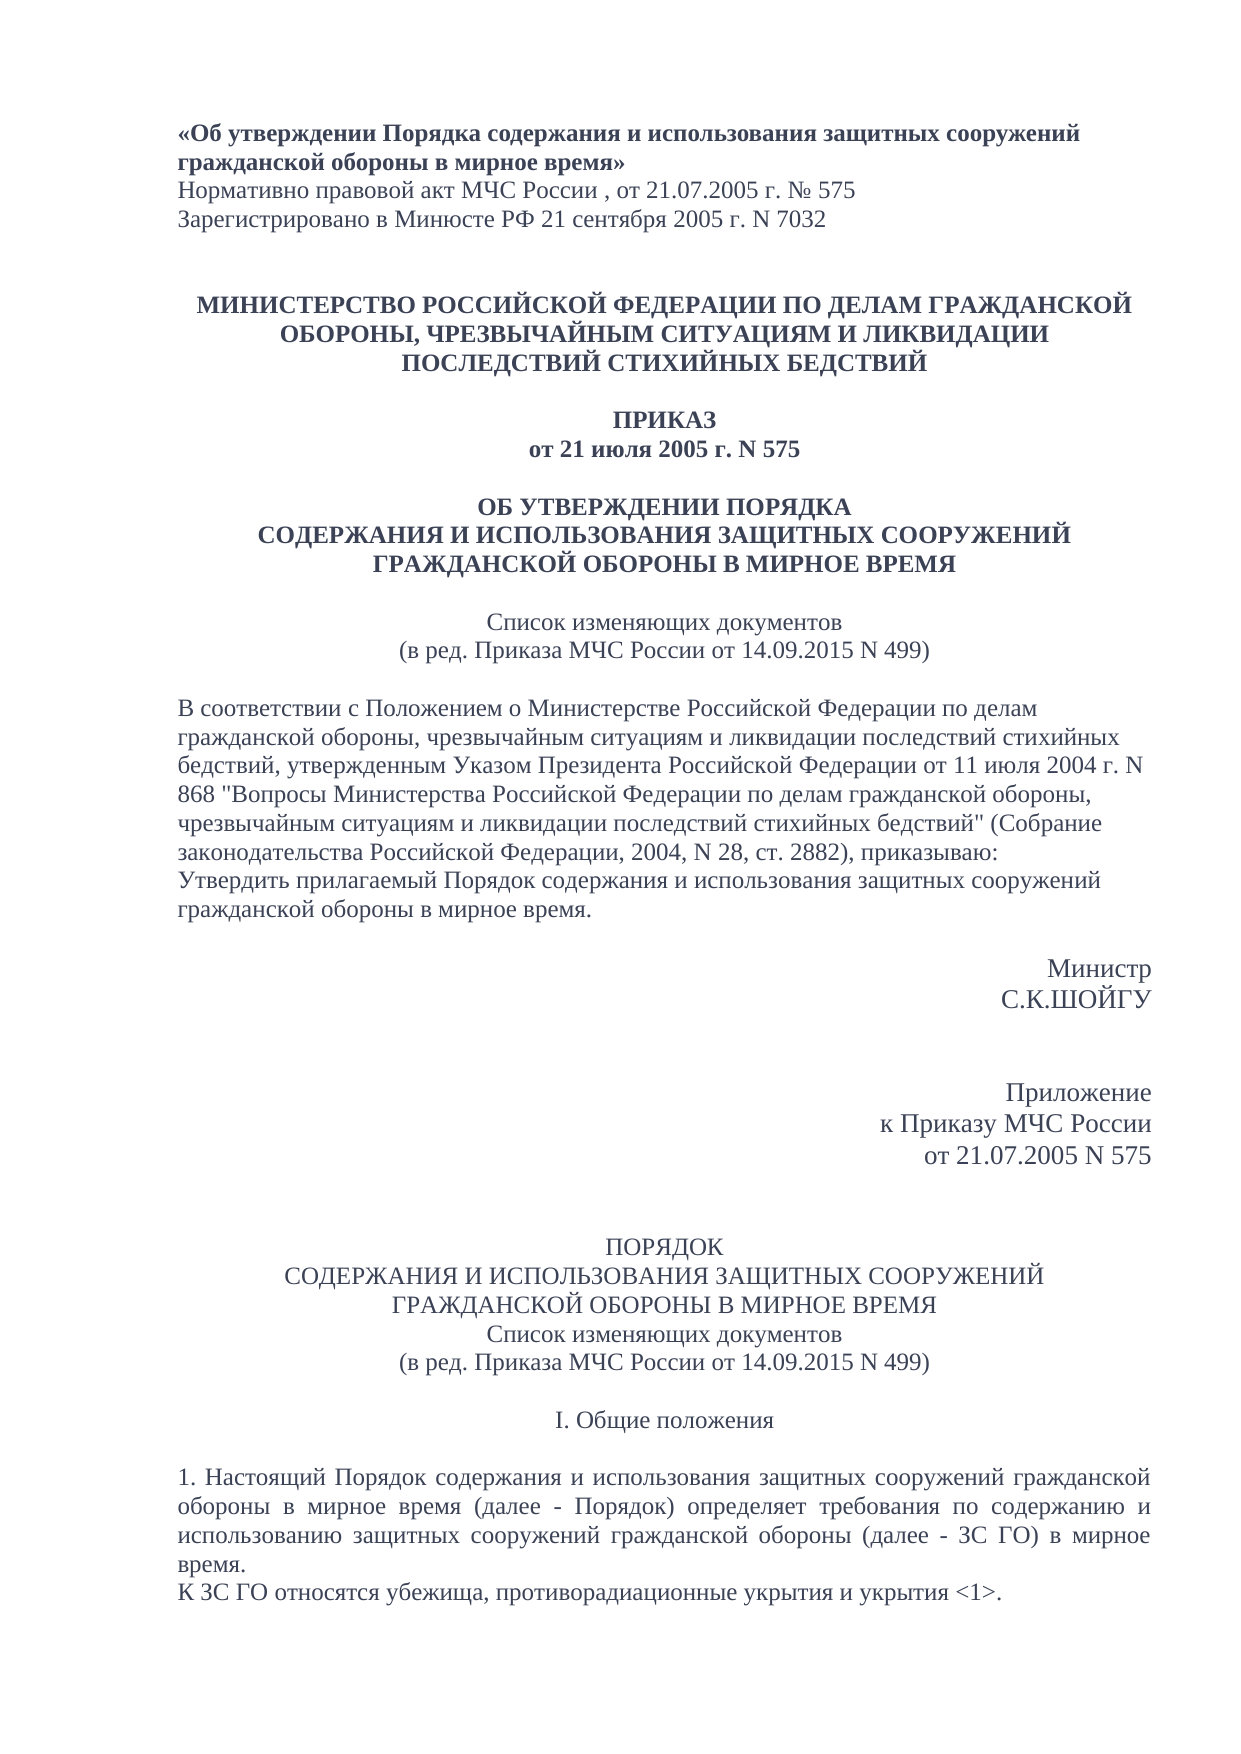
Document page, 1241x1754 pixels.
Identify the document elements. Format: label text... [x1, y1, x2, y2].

text Утвердить прилагаемый Порядок содержания и использования защитных сооружений гражданской обороны в мирное время. [177, 866, 1152, 923]
text СОДЕРЖАНИЯ И ИСПОЛЬЗОВАНИЯ ЗАЩИТНЫХ СООРУЖЕНИЙ [177, 521, 1152, 549]
text от 21 июля 2005 г. N 575 [177, 434, 1152, 463]
text ГРАЖДАНСКОЙ ОБОРОНЫ В МИРНОЕ ВРЕМЯ [177, 549, 1152, 578]
text Список изменяющих документов [177, 607, 1152, 636]
text к Приказу МЧС России [177, 1108, 1152, 1139]
text ГРАЖДАНСКОЙ ОБОРОНЫ В МИРНОЕ ВРЕМЯ [177, 1290, 1152, 1319]
text (в ред. Приказа МЧС России от 14.09.2015 N 499) [177, 636, 1152, 664]
text (в ред. Приказа МЧС России от 14.09.2015 N 499) [177, 1347, 1152, 1376]
text ОБ УТВЕРЖДЕНИИ ПОРЯДКА [177, 492, 1152, 521]
text МИНИСТЕРСТВО РОССИЙСКОЙ ФЕДЕРАЦИИ ПО ДЕЛАМ ГРАЖДАНСКОЙ [177, 291, 1152, 319]
text Зарегистрировано в Минюсте РФ 21 сентября 2005 г. N 7032 [177, 204, 1152, 233]
text Приложение [177, 1076, 1152, 1108]
text СОДЕРЖАНИЯ И ИСПОЛЬЗОВАНИЯ ЗАЩИТНЫХ СООРУЖЕНИЙ [177, 1261, 1152, 1290]
text ПОРЯДОК [177, 1232, 1152, 1261]
text Список изменяющих документов [177, 1319, 1152, 1347]
text от 21.07.2005 N 575 [177, 1139, 1152, 1170]
text В соответствии с Положением о Министерстве Российской Федерации по делам гражданской обороны, чрезвычайным ситуациям и ликвидации последствий стихийных бедствий, утвержденным Указом Президента Российской Федерации от 11 июля 2004 г. N 868 "Вопросы Министерства Российской Федерации по делам гражданской обороны, чрезвычайным ситуациям и ликвидации последствий стихийных бедствий" (Собрание законодательства Российской Федерации, 2004, N 28, ст. 2882), приказываю: [177, 693, 1152, 866]
text Нормативно правовой акт МЧС России , от 21.07.2005 г. № 575 [177, 176, 1152, 204]
text ОБОРОНЫ, ЧРЕЗВЫЧАЙНЫМ СИТУАЦИЯМ И ЛИКВИДАЦИИ [177, 319, 1152, 348]
text ПРИКАЗ [177, 406, 1152, 434]
text «Об утверждении Порядка содержания и использования защитных сооружений гражданской обороны в мирное время» [177, 118, 1152, 176]
text К ЗС ГО относятся убежища, противорадиационные укрытия и укрытия <1>. [177, 1577, 1152, 1606]
text I. Общие положения [177, 1405, 1152, 1434]
text Министр [177, 952, 1152, 983]
text С.К.ШОЙГУ [177, 983, 1152, 1014]
text ПОСЛЕДСТВИЙ СТИХИЙНЫХ БЕДСТВИЙ [177, 348, 1152, 377]
text 1. Настоящий Порядок содержания и использования защитных сооружений гражданской обороны в мирное время (далее - Порядок) определяет требования по содержанию и использованию защитных сооружений гражданской обороны (далее - ЗС ГО) в мирное время. [177, 1462, 1152, 1577]
